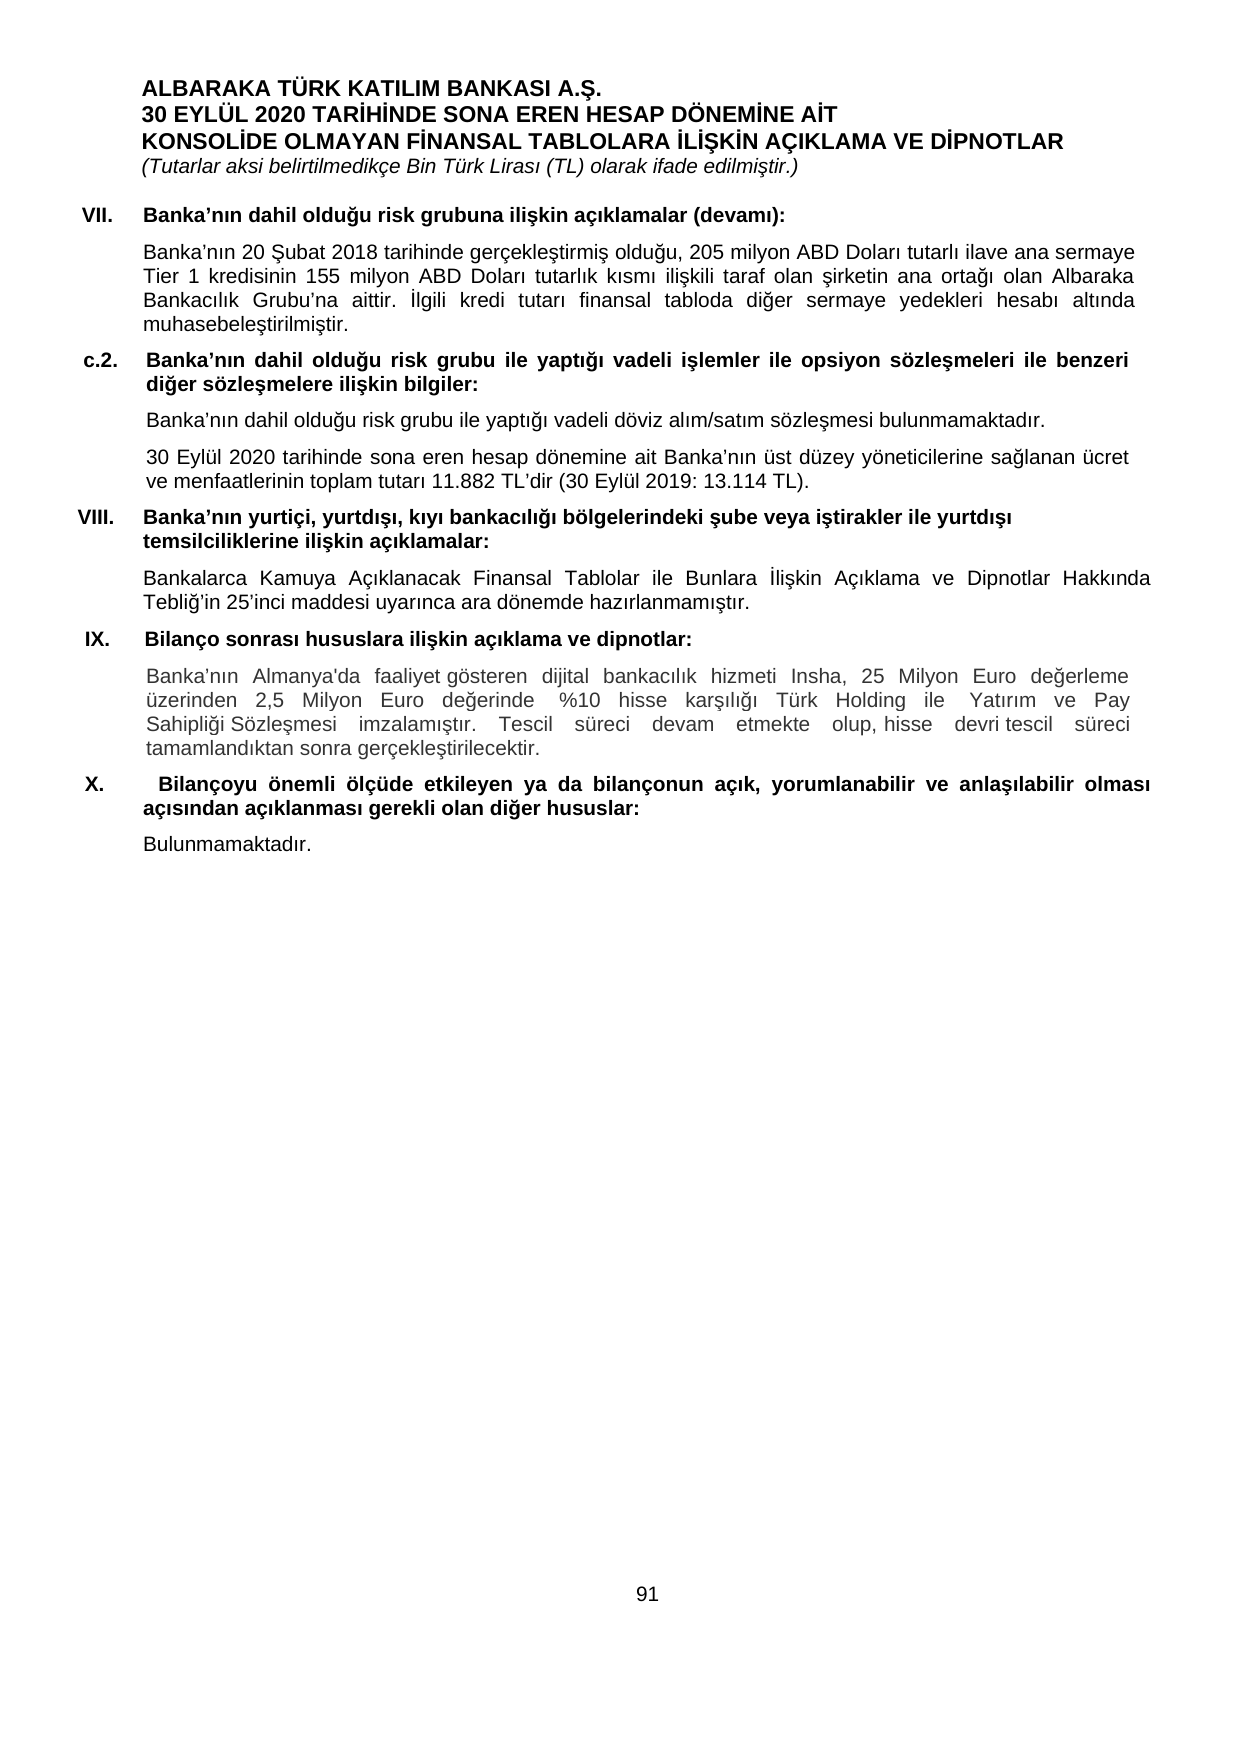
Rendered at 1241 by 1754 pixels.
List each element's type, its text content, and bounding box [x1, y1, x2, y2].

text VII. Banka’nın dahil olduğu risk grubuna ilişkin açıklamalar (devamı): [82, 203, 1152, 227]
text X. Bilançoyu önemli ölçüde etkileyen ya da bilançonun açık, yorumlanabilir ve anlaşılabilir olması açısından açıklanması gerekli olan diğer hususlar: [84, 772, 1152, 820]
text Bankalarca Kamuya Açıklanacak Finansal Tablolar ile Bunlara İlişkin Açıklama ve Dipnotlar Hakkında Tebliğ’in 25’inci maddesi uyarınca ara dönemde hazırlanmamıştır. [143, 566, 1152, 613]
text Banka’nın 20 Şubat 2018 tarihinde gerçekleştirmiş olduğu, 205 milyon ABD Doları tutarlı ilave ana sermaye Tier 1 kredisinin 155 milyon ABD Doları tutarlık kısmı ilişkili taraf olan şirketin ana ortağı olan Albaraka Bankacılık Grubu’na aittir. İlgili kredi tutarı finansal tabloda diğer sermaye yedekleri hesabı altında muhasebeleştirilmiştir. [143, 239, 1136, 335]
text Banka’nın dahil olduğu risk grubu ile yaptığı vadeli döviz alım/satım sözleşmesi bulunmamaktadır. [146, 408, 1130, 432]
text 30 Eylül 2020 tarihinde sona eren hesap dönemine ait Banka’nın üst düzey yöneticilerine sağlanan ücret ve menfaatlerinin toplam tutarı 11.882 TL’dir (30 Eylül 2019: 13.114 TL). [146, 445, 1130, 493]
text Bulunmamaktadır. [143, 832, 1152, 856]
text IX. Bilanço sonrası hususlara ilişkin açıklama ve dipnotlar: [84, 627, 1152, 651]
text Banka’nın Almanya'da faaliyet gösteren dijital bankacılık hizmeti Insha, 25 Milyon Euro değerleme üzerinden 2,5 Milyon Euro değerinde %10 hisse karşılığı Türk Holding ile Yatırım ve Pay Sahipliği Sözleşmesi imzalamıştır. Tescil süreci devam etmekte olup, hisse devri tescil süreci tamamlandıktan sonra gerçekleştirilecektir. [541, 711, 1130, 759]
text c.2. Banka’nın dahil olduğu risk grubu ile yaptığı vadeli işlemler ile opsiyon sözleşmeleri ile benzeri diğer sözleşmelere ilişkin bilgiler: [83, 348, 1130, 396]
text VIII. Banka’nın yurtiçi, yurtdışı, kıyı bankacılığı bölgelerindeki şube veya iştirakler ile yurtdışı temsilciliklerine ilişkin açıklamalar: [77, 505, 1152, 553]
